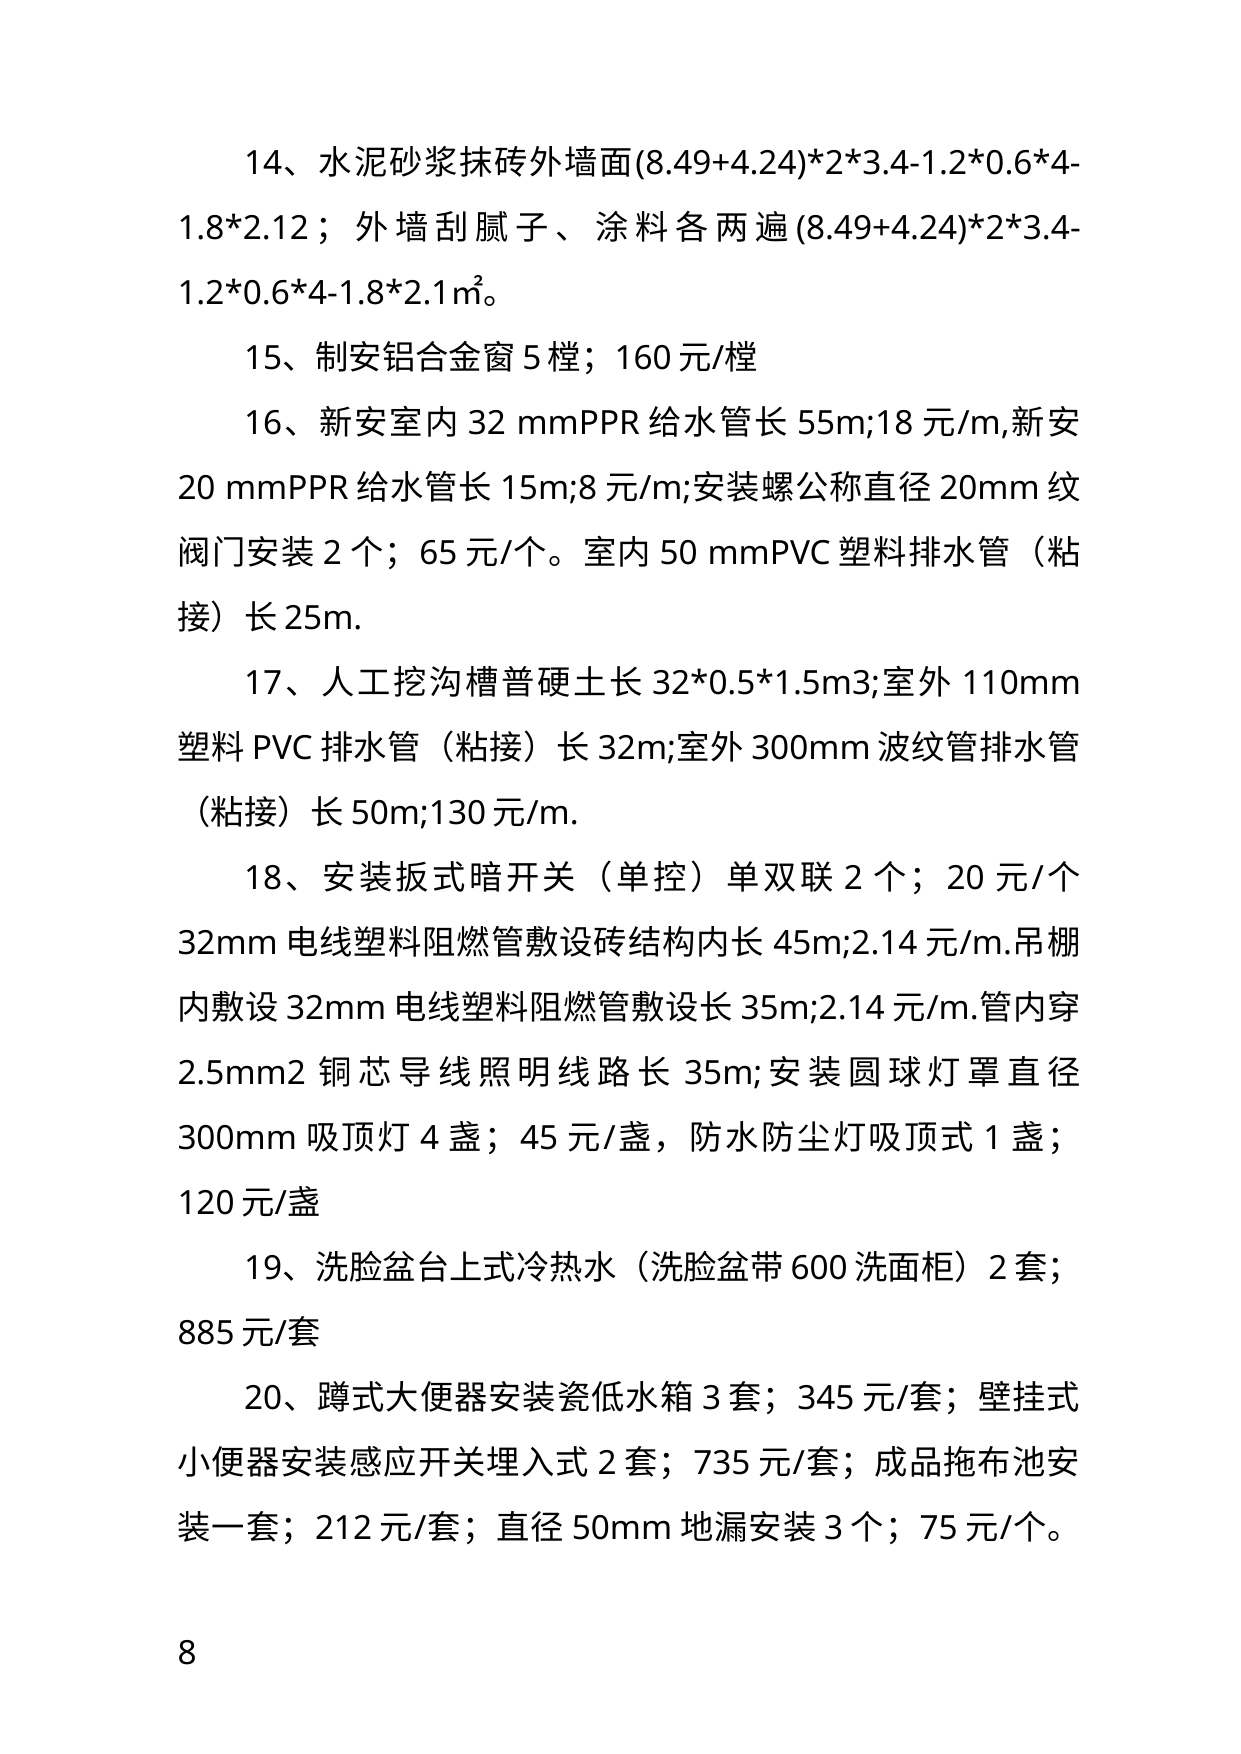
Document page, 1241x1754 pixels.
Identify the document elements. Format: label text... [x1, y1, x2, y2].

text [177, 1363, 1081, 1558]
text 18、安装扳式暗开关（单控）单双联2个；20元/个 32mm电线塑料阻燃管敷设砖结构内长45m;2.14元/m.吊棚内敷设32mm电线塑料阻燃管敷设长35m;2.14元/m.管内穿2.5mm2铜芯导线照明线路长35m;安装圆球灯罩直径300mm吸顶灯4盏；45元/盏，防水防尘灯吸顶式1盏；120元/盏 [177, 843, 1081, 1233]
text 15、制安铝合金窗5樘；160元/樘 [177, 323, 1081, 388]
text 14、水泥砂浆抹砖外墙面(8.49+4.24)*2*3.4-1.2*0.6*4-1.8*2.12；外墙刮腻子、涂料各两遍(8.49+4.24)*2*3.4-1.2*0.6*4-1.8*2.1㎡。 [177, 128, 1081, 323]
text 16、新安室内32 mmPPR给水管长55m;18元/m,新安20 mmPPR给水管长15m;8元/m;安装螺公称直径20mm纹阀门安装2个；65元/个。室内50 mmPVC塑料排水管（粘接）长25m. [177, 388, 1081, 648]
text 17、人工挖沟槽普硬土长32*0.5*1.5m3;室外110mm塑料PVC排水管（粘接）长32m;室外300mm波纹管排水管（粘接）长50m;130元/m. [177, 648, 1081, 843]
text 19、洗脸盆台上式冷热水（洗脸盆带600洗面柜）2套；885元/套 [177, 1233, 1081, 1363]
